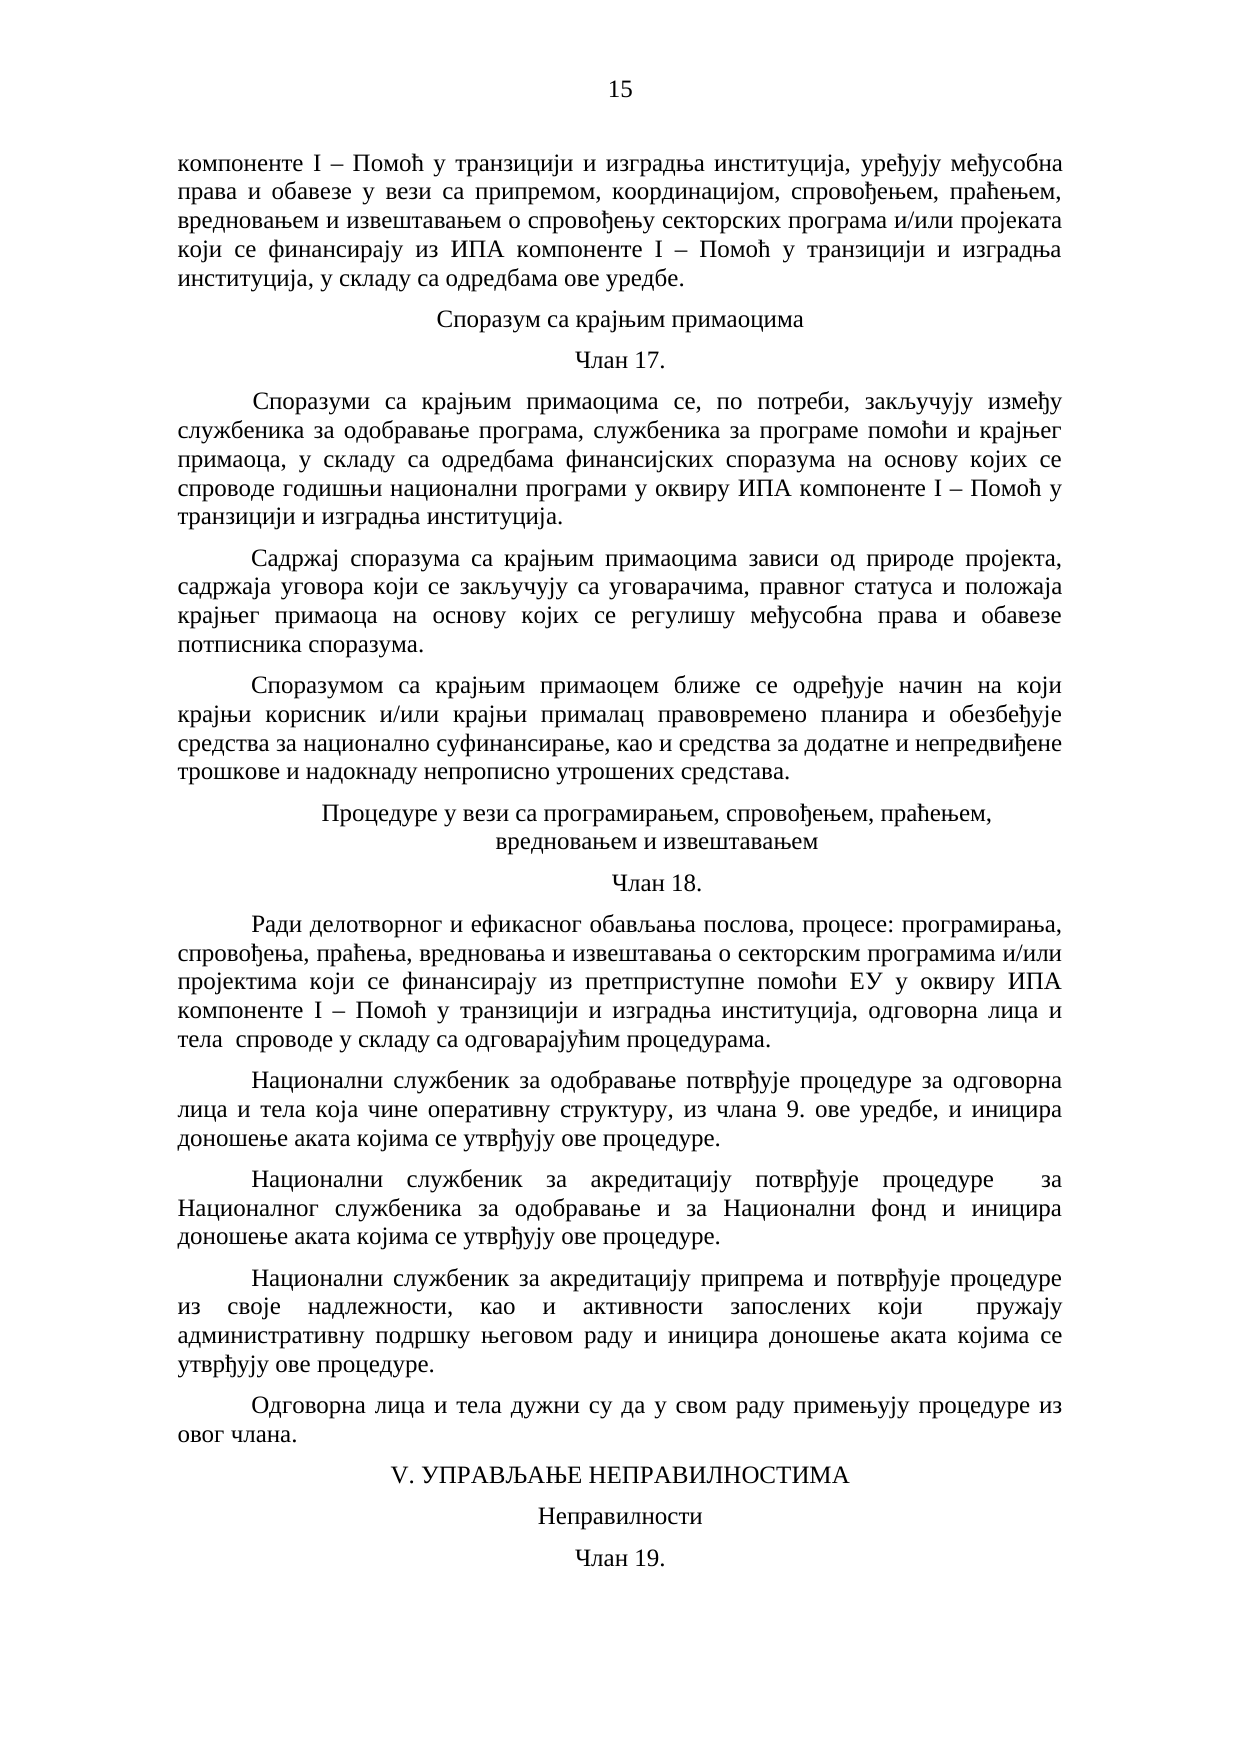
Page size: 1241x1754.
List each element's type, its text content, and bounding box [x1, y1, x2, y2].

text Члан 19. [177, 1543, 1063, 1571]
text Споразумом са крајњим примаоцем ближе се одређује начин на који крајњи корисник и/или крајњи прималац правовремено планира и обезбеђује средства за национално суфинансирање, као и средства за додатне и непредвиђене трошкове и надокнаду непрописно утрошених средстава. [177, 670, 1063, 785]
text Споразум са крајњим примаоцима [177, 304, 1063, 333]
text Одговорна лица и тела дужни су да у свом раду примењују процедуре из овог члана. [177, 1390, 1063, 1448]
text Члан 17. [177, 345, 1063, 374]
text V. УПРАВЉАЊЕ НЕПРАВИЛНОСТИМА [177, 1460, 1063, 1489]
text Споразуми са крајњим примаоцима се, по потреби, закључују између службеникa за одобравање програма, службеника за програме помоћи и крајњег примаоца, у складу са одредбама финансијских споразума на основу којих се спроводе годишњи национални програми у оквиру ИПА компоненте I – Помоћ у транзицији и изградња институција. [177, 386, 1063, 530]
text Национални службеник за акредитацију припрема и потврђује процедуре из своје надлежности, као и активности запослених који пружају административну подршку његовом раду и иницира доношење аката којима се утврђују ове процедуре. [177, 1263, 1063, 1378]
text Члан 18. [251, 868, 1063, 896]
text Процедуре у вези са програмирањем, спровођењем, праћењем, вредновањем и извештавањем [251, 798, 1063, 855]
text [177, 148, 1063, 291]
text Ради делотворног и ефикасног обављања послова, процесе: програмирања, спровођења, праћења, вредновања и извештавања о секторским програмима и/или пројектима који се финансирају из претприступне помоћи ЕУ у оквиру ИПА компоненте I – Помоћ у транзицији и изградња институција, одговорна лица и тела спроводе у складу са одговарајућим процедурама. [177, 909, 1063, 1053]
text Национални службеник за акредитацију потврђује процедуре за Националног службеника за одобравање и за Национални фонд и иницира доношење аката којима се утврђују ове процедуре. [177, 1164, 1063, 1250]
text Садржај споразума са крајњим примаоцима зависи од природе пројекта, садржаја уговора који се закључују са уговарачима, правног статуса и положаја крајњег примаоца на основу којих се регулишу међусобна права и обавезе потписника споразума. [177, 543, 1063, 658]
text Национални службеник за одобравање потврђује процедуре за одговорна лица и тела која чине оперативну структуру, из члана 9. ове уредбе, и иницира доношење аката којима се утврђују ове процедуре. [177, 1065, 1063, 1151]
text Неправилности [177, 1501, 1063, 1530]
